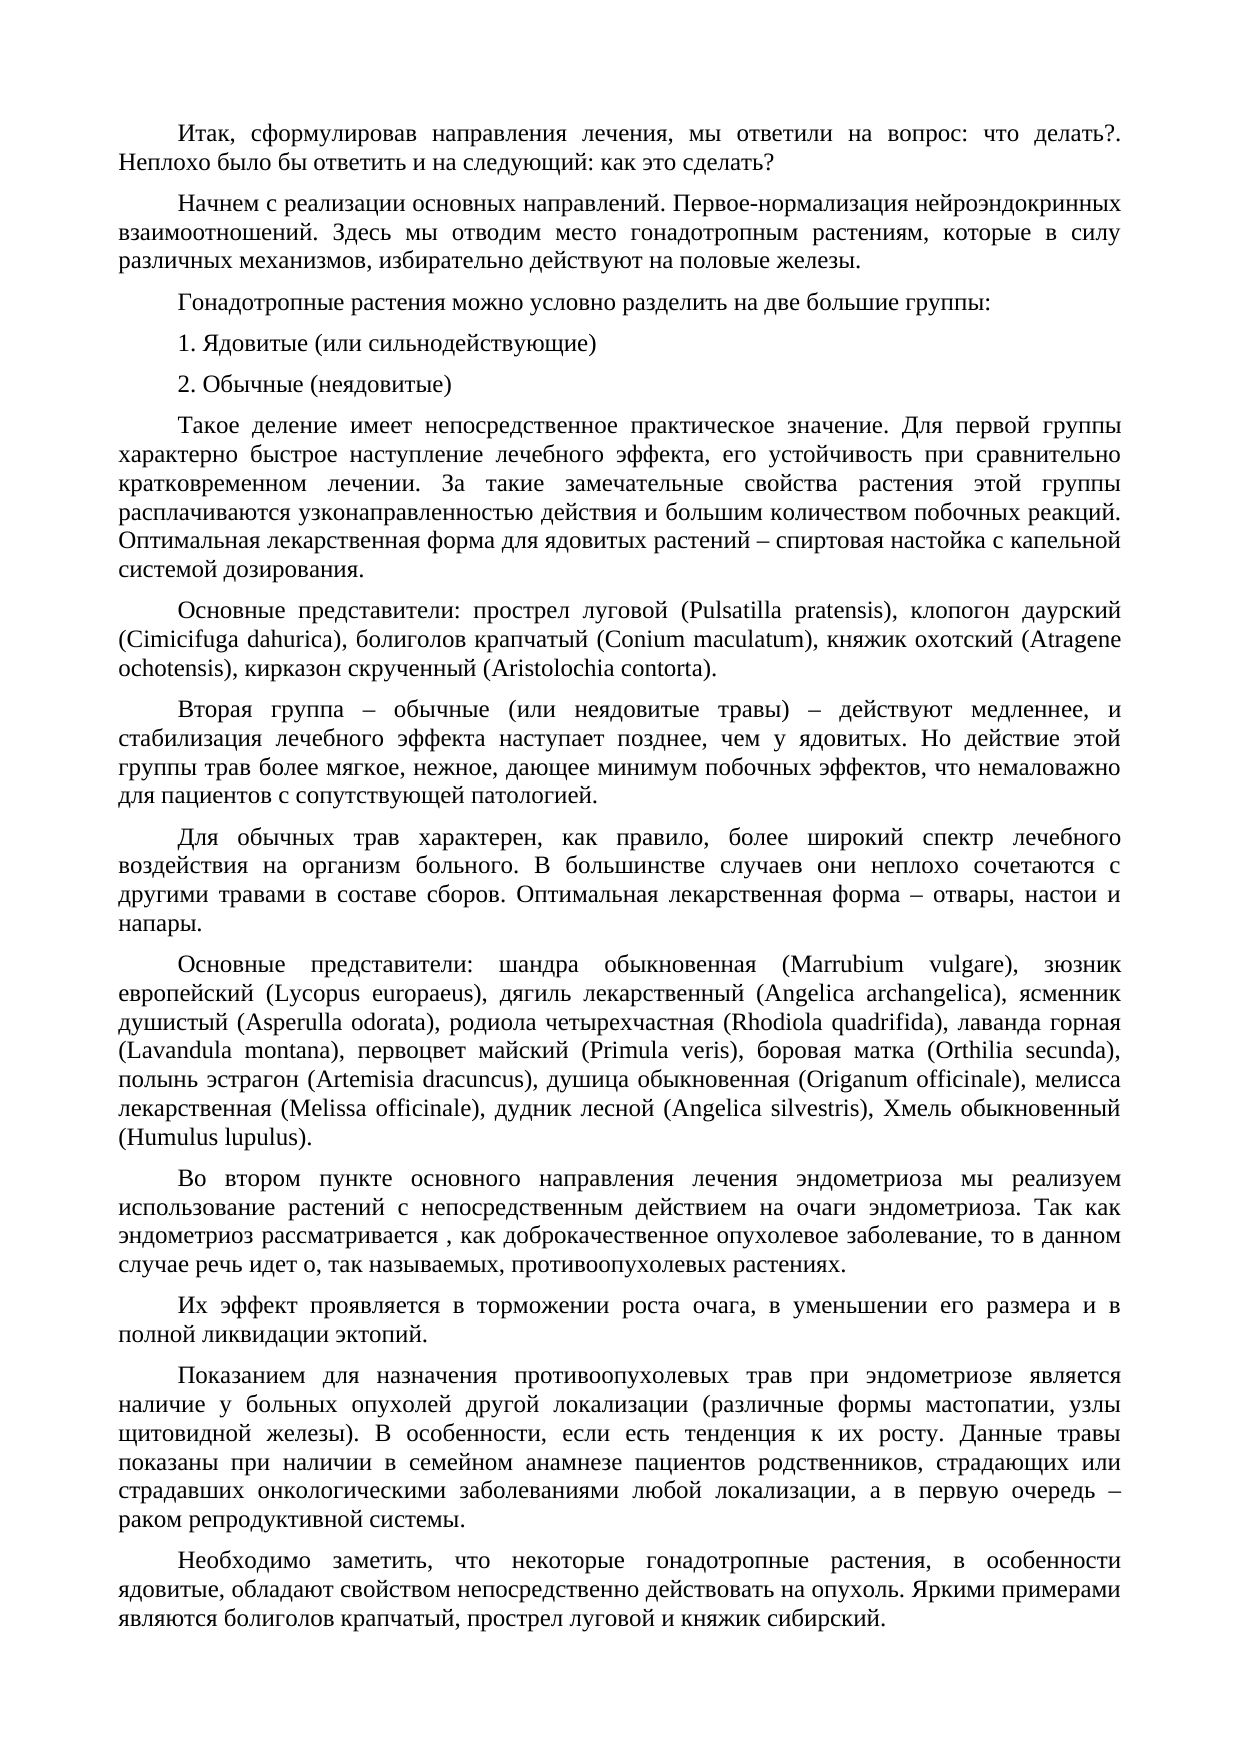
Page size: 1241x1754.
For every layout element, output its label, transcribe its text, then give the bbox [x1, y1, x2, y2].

text 2. Обычные (неядовитые) [118, 369, 1122, 398]
text Их эффект проявляется в торможении роста очага, в уменьшении его размера и в полной ликвидации эктопий. [118, 1291, 1122, 1348]
text Показанием для назначения противоопухолевых трав при эндометриозе является наличие у больных опухолей другой локализации (различные формы мастопатии, узлы щитовидной железы). В особенности, если есть тенденция к их росту. Данные травы показаны при наличии в семейном анамнезе пациентов родственников, страдающих или страдавших онкологическими заболеваниями любой локализации, а в первую очередь – раком репродуктивной системы. [118, 1361, 1122, 1533]
text Итак, сформулировав направления лечения, мы ответили на вопрос: что делать?. Неплохо было бы ответить и на следующий: как это сделать? [118, 118, 1122, 176]
text Такое деление имеет непосредственное практическое значение. Для первой группы характерно быстрое наступление лечебного эффекта, его устойчивость при сравнительно кратковременном лечении. За такие замечательные свойства растения этой группы расплачиваются узконаправленностью действия и большим количеством побочных реакций. Оптимальная лекарственная форма для ядовитых растений – спиртовая настойка с капельной системой дозирования. [118, 411, 1122, 583]
text Начнем с реализации основных направлений. Первое-нормализация нейроэндокринных взаимоотношений. Здесь мы отводим место гонадотропным растениям, которые в силу различных механизмов, избирательно действуют на половые железы. [118, 188, 1122, 274]
text Для обычных трав характерен, как правило, более широкий спектр лечебного воздействия на организм больного. В большинстве случаев они неплохо сочетаются с другими травами в составе сборов. Оптимальная лекарственная форма – отвары, настои и напары. [118, 822, 1122, 937]
text Основные представители: шандра обыкновенная (Marrubium vulgare), зюзник европейский (Lycopus europaeus), дягиль лекарственный (Angelica archangelica), ясменник душистый (Asperulla odorata), родиола четырехчастная (Rhodiola quadrifida), лаванда горная (Lavandula montana), первоцвет майский (Primula veris), боровая матка (Orthilia secunda), полынь эстрагон (Artemisia dracuncus), душица обыкновенная (Origanum officinale), мелисса лекарственная (Melissa officinale), дудник лесной (Angelica silvestris), Хмель обыкновенный (Humulus lupulus). [118, 949, 1122, 1151]
text Гонадотропные растения можно условно разделить на две большие группы: [118, 287, 1122, 316]
text Вторая группа – обычные (или неядовитые травы) – действуют медленнее, и стабилизация лечебного эффекта наступает позднее, чем у ядовитых. Но действие этой группы трав более мягкое, нежное, дающее минимум побочных эффектов, что немаловажно для пациентов с сопутствующей патологией. [118, 694, 1122, 809]
text Во втором пункте основного направления лечения эндометриоза мы реализуем использование растений с непосредственным действием на очаги эндометриоза. Так как эндометриоз рассматривается , как доброкачественное опухолевое заболевание, то в данном случае речь идет о, так называемых, противоопухолевых растениях. [118, 1163, 1122, 1278]
text Необходимо заметить, что некоторые гонадотропные растения, в особенности ядовитые, обладают свойством непосредственно действовать на опухоль. Яркими примерами являются болиголов крапчатый, прострел луговой и княжик сибирский. [118, 1546, 1122, 1632]
text 1. Ядовитые (или сильнодействующие) [118, 328, 1122, 357]
text Основные представители: прострел луговой (Pulsatilla pratensis), клопогон даурский (Cimicifuga dahurica), болиголов крапчатый (Conium maculatum), княжик охотский (Atragene ochotensis), кирказон скрученный (Aristolochia contorta). [118, 596, 1122, 682]
